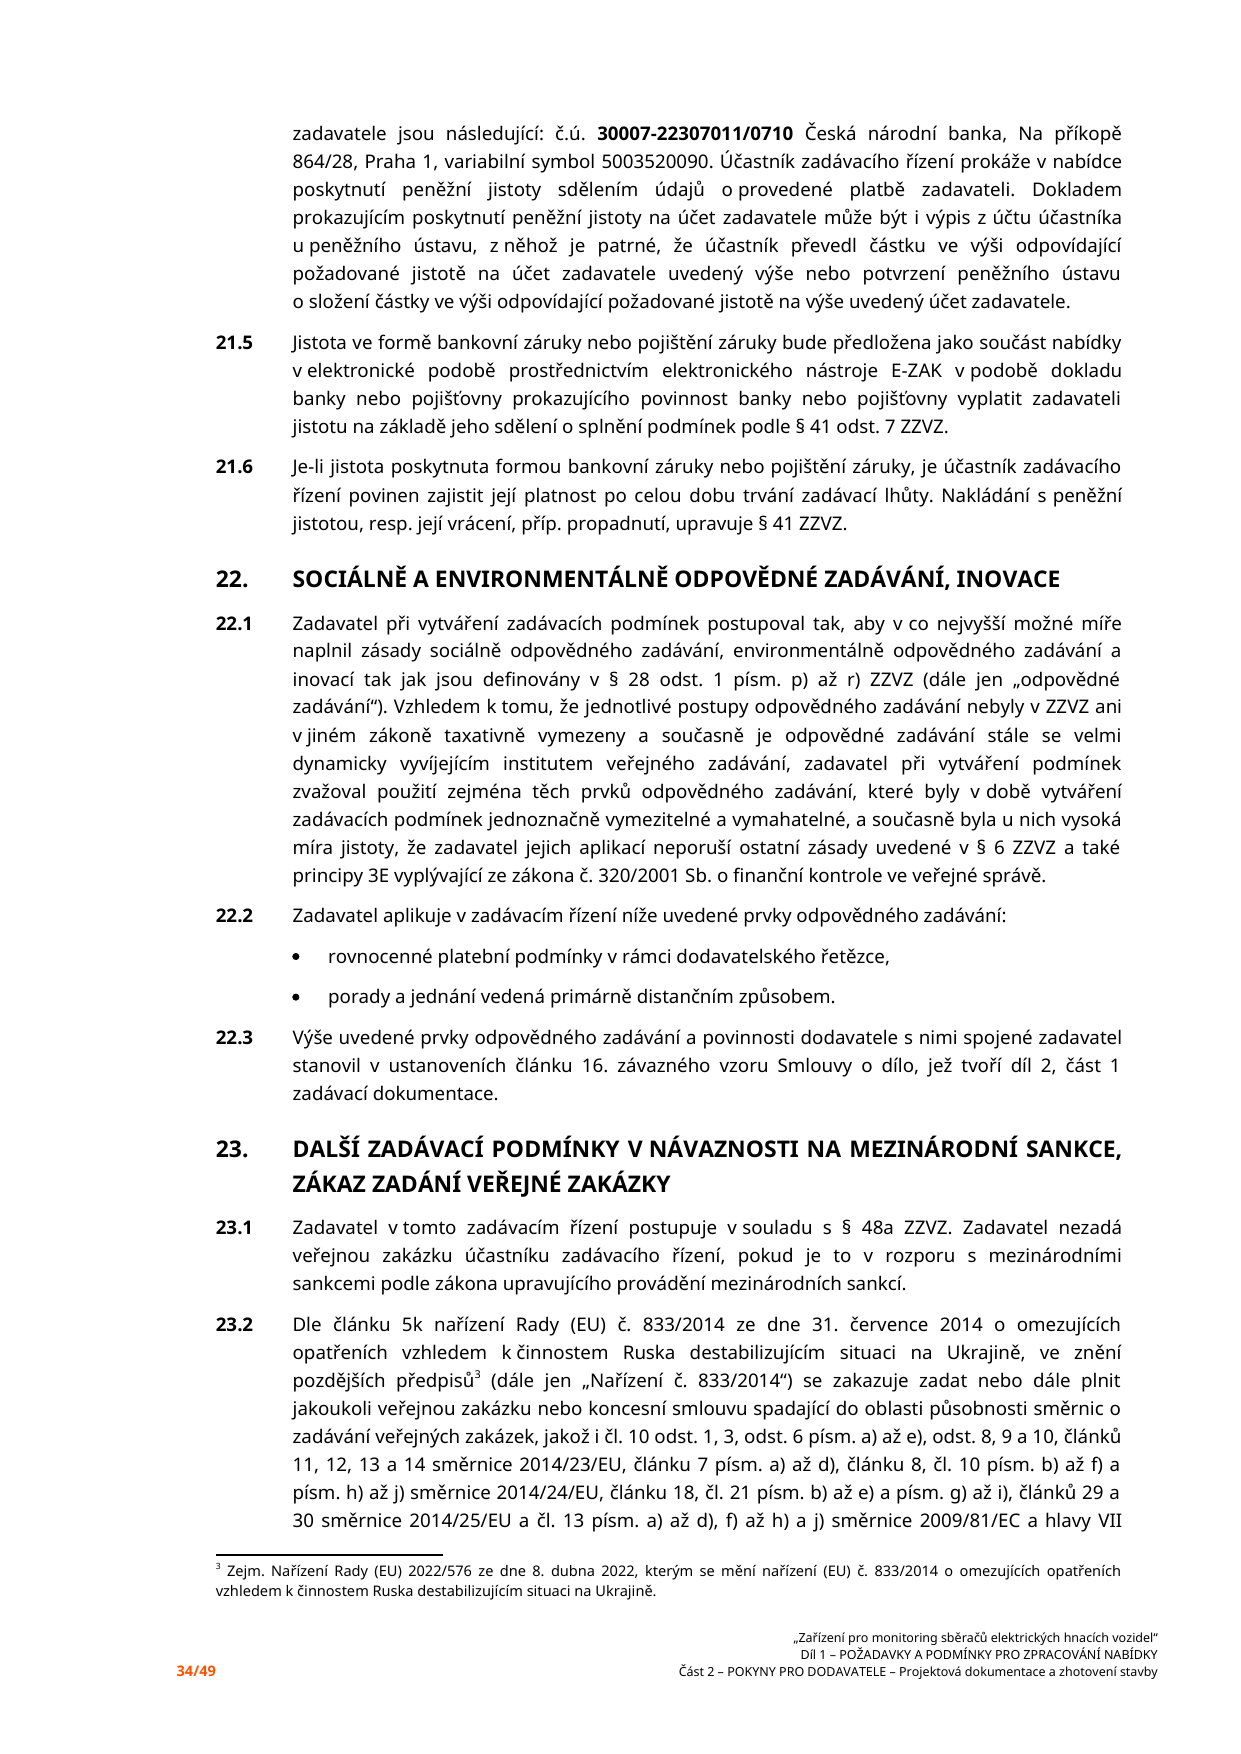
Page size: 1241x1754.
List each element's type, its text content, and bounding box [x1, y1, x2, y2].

text Je-li jistota poskytnuta formou bankovní záruky nebo pojištění záruky, je účastník zadávacího řízení povinen zajistit její platnost po celou dobu trvání zadávací lhůty. Nakládání s peněžní jistotou, resp. její vrácení, příp. propadnutí, upravuje § 41 ZZVZ. [216, 454, 1122, 535]
text Zadavatel v tomto zadávacím řízení postupuje v souladu s § 48a ZZVZ. Zadavatel nezadá veřejnou zakázku účastníku zadávacího řízení, pokud je to v rozporu s mezinárodními sankcemi podle zákona upravujícího provádění mezinárodních sankcí. [216, 1214, 1122, 1296]
text Zadavatel aplikuje v zadávacím řízení níže uvedené prvky odpovědného zadávání: [216, 902, 1122, 928]
text Zadavatel při vytváření zadávacích podmínek postupoval tak, aby v co nejvyšší možné míře naplnil zásady sociálně odpovědného zadávání, environmentálně odpovědného zadávání a inovací tak jak jsou definovány v § 28 odst. 1 písm. p) až r) ZZVZ (dále jen „odpovědné zadávání“). Vzhledem k tomu, že jednotlivé postupy odpovědného zadávání nebyly v ZZVZ ani v jiném zákoně taxativně vymezeny a současně je odpovědné zadávání stále se velmi dynamicky vyvíjejícím institutem veřejného zadávání, zadavatel při vytváření podmínek zvažoval použití zejména těch prvků odpovědného zadávání, které byly v době vytváření zadávacích podmínek jednoznačně vymezitelné a vymahatelné, a současně byla u nich vysoká míra jistoty, že zadavatel jejich aplikací neporuší ostatní zásady uvedené v § 6 ZZVZ a také principy 3E vyplývající ze zákona č. 320/2001 Sb. o finanční kontrole ve veřejné správě. [216, 610, 1122, 887]
text porady a jednání vedená primárně distančním způsobem. [292, 983, 1122, 1009]
text Jistota ve formě bankovní záruky nebo pojištění záruky bude předložena jako součást nabídky v elektronické podobě prostřednictvím elektronického nástroje E-ZAK v podobě dokladu banky nebo pojišťovny prokazujícího povinnost banky nebo pojišťovny vyplatit zadavateli jistotu na základě jeho sdělení o splnění podmínek podle § 41 odst. 7 ZZVZ. [216, 329, 1122, 439]
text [216, 1311, 1122, 1533]
text SOCIÁLNĚ A ENVIRONMENTÁLNĚ ODPOVĚDNÉ ZADÁVÁNÍ, INOVACE [216, 563, 1122, 594]
text Další zadávací podmínky v návaznosti na MEZINÁRODNÍ sankce, zákaz zadání veřejné zakázky [216, 1133, 1122, 1199]
text rovnocenné platební podmínky v rámci dodavatelského řetězce, [292, 943, 1122, 968]
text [216, 121, 1122, 314]
text Výše uvedené prvky odpovědného zadávání a povinnosti dodavatele s nimi spojené zadavatel stanovil v ustanoveních článku 16. závazného vzoru Smlouvy o dílo, jež tvoří díl 2, část 1 zadávací dokumentace. [216, 1024, 1122, 1106]
